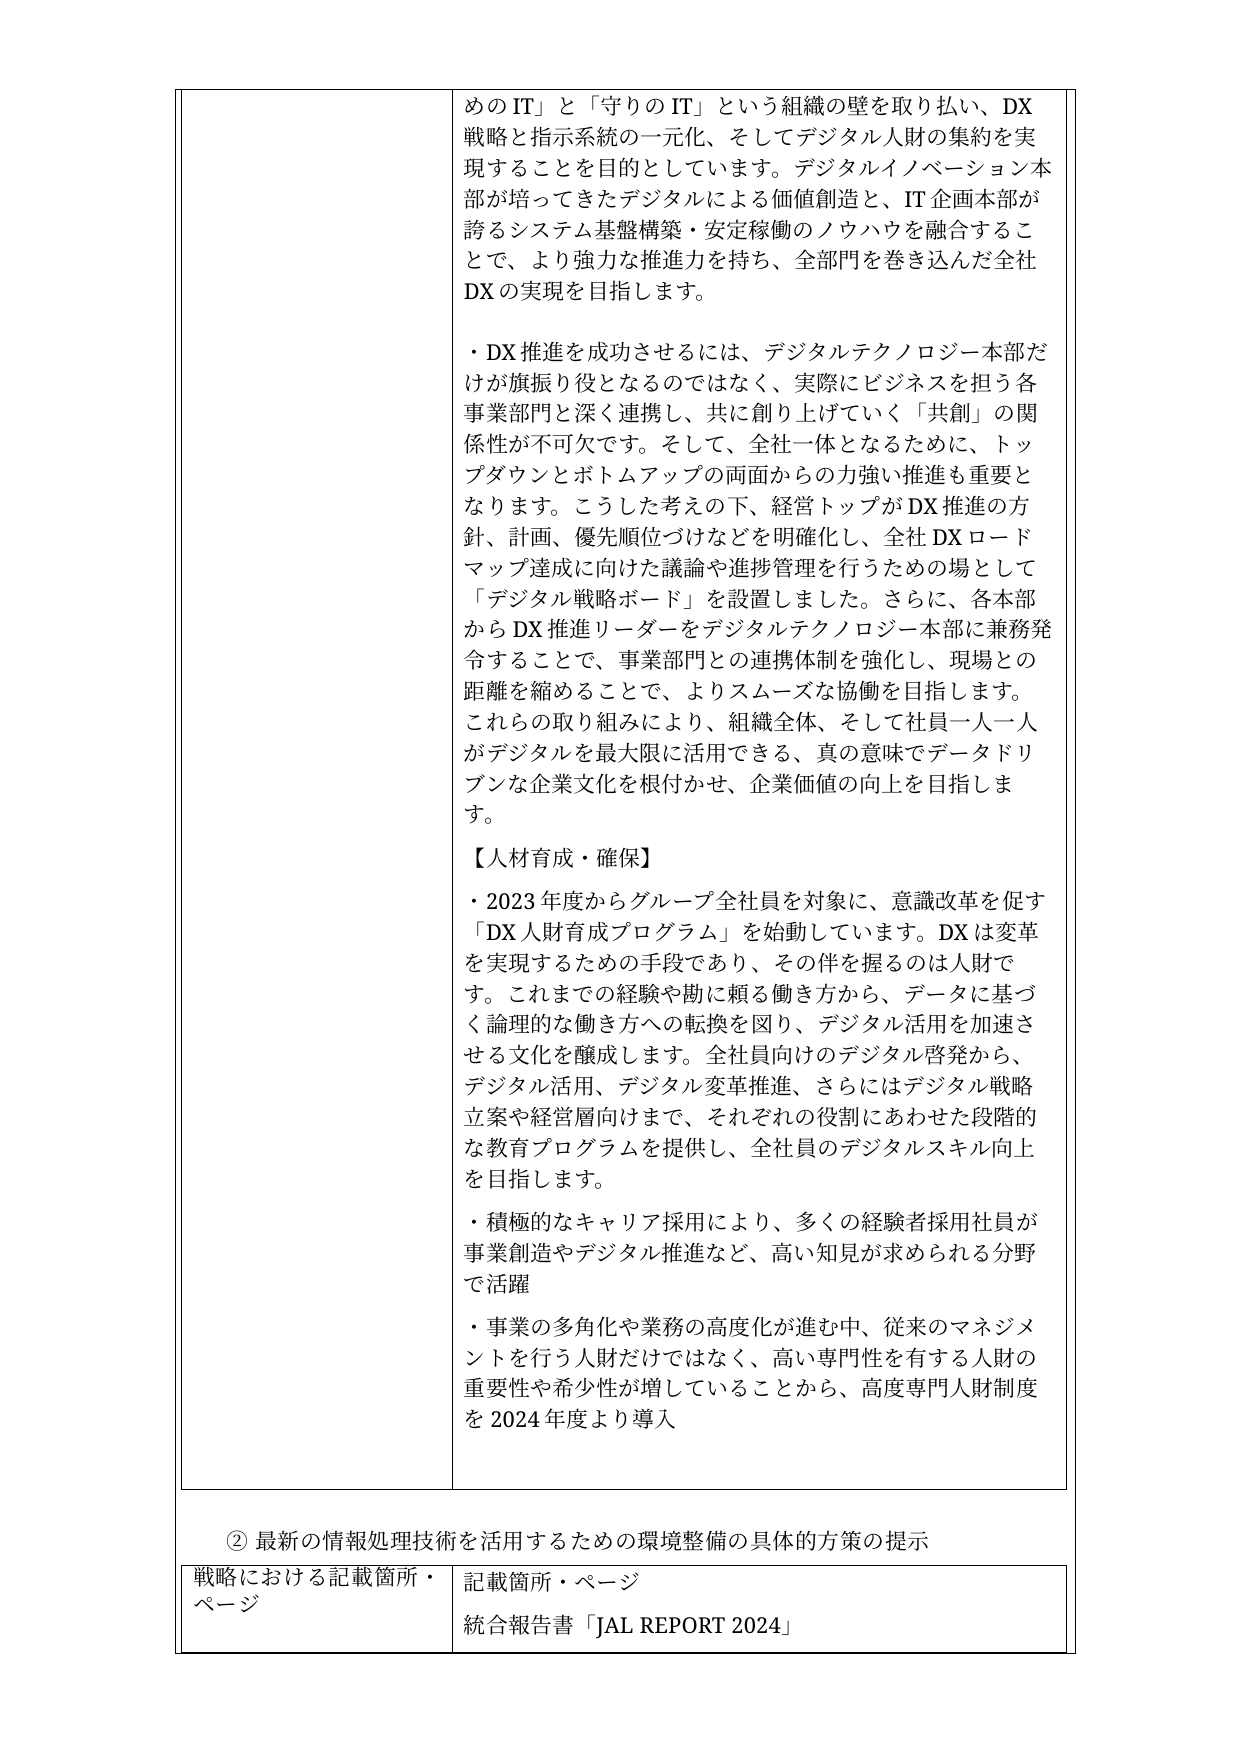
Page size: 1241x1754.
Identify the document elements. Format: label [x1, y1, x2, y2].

table_cell [176, 90, 1075, 1653]
